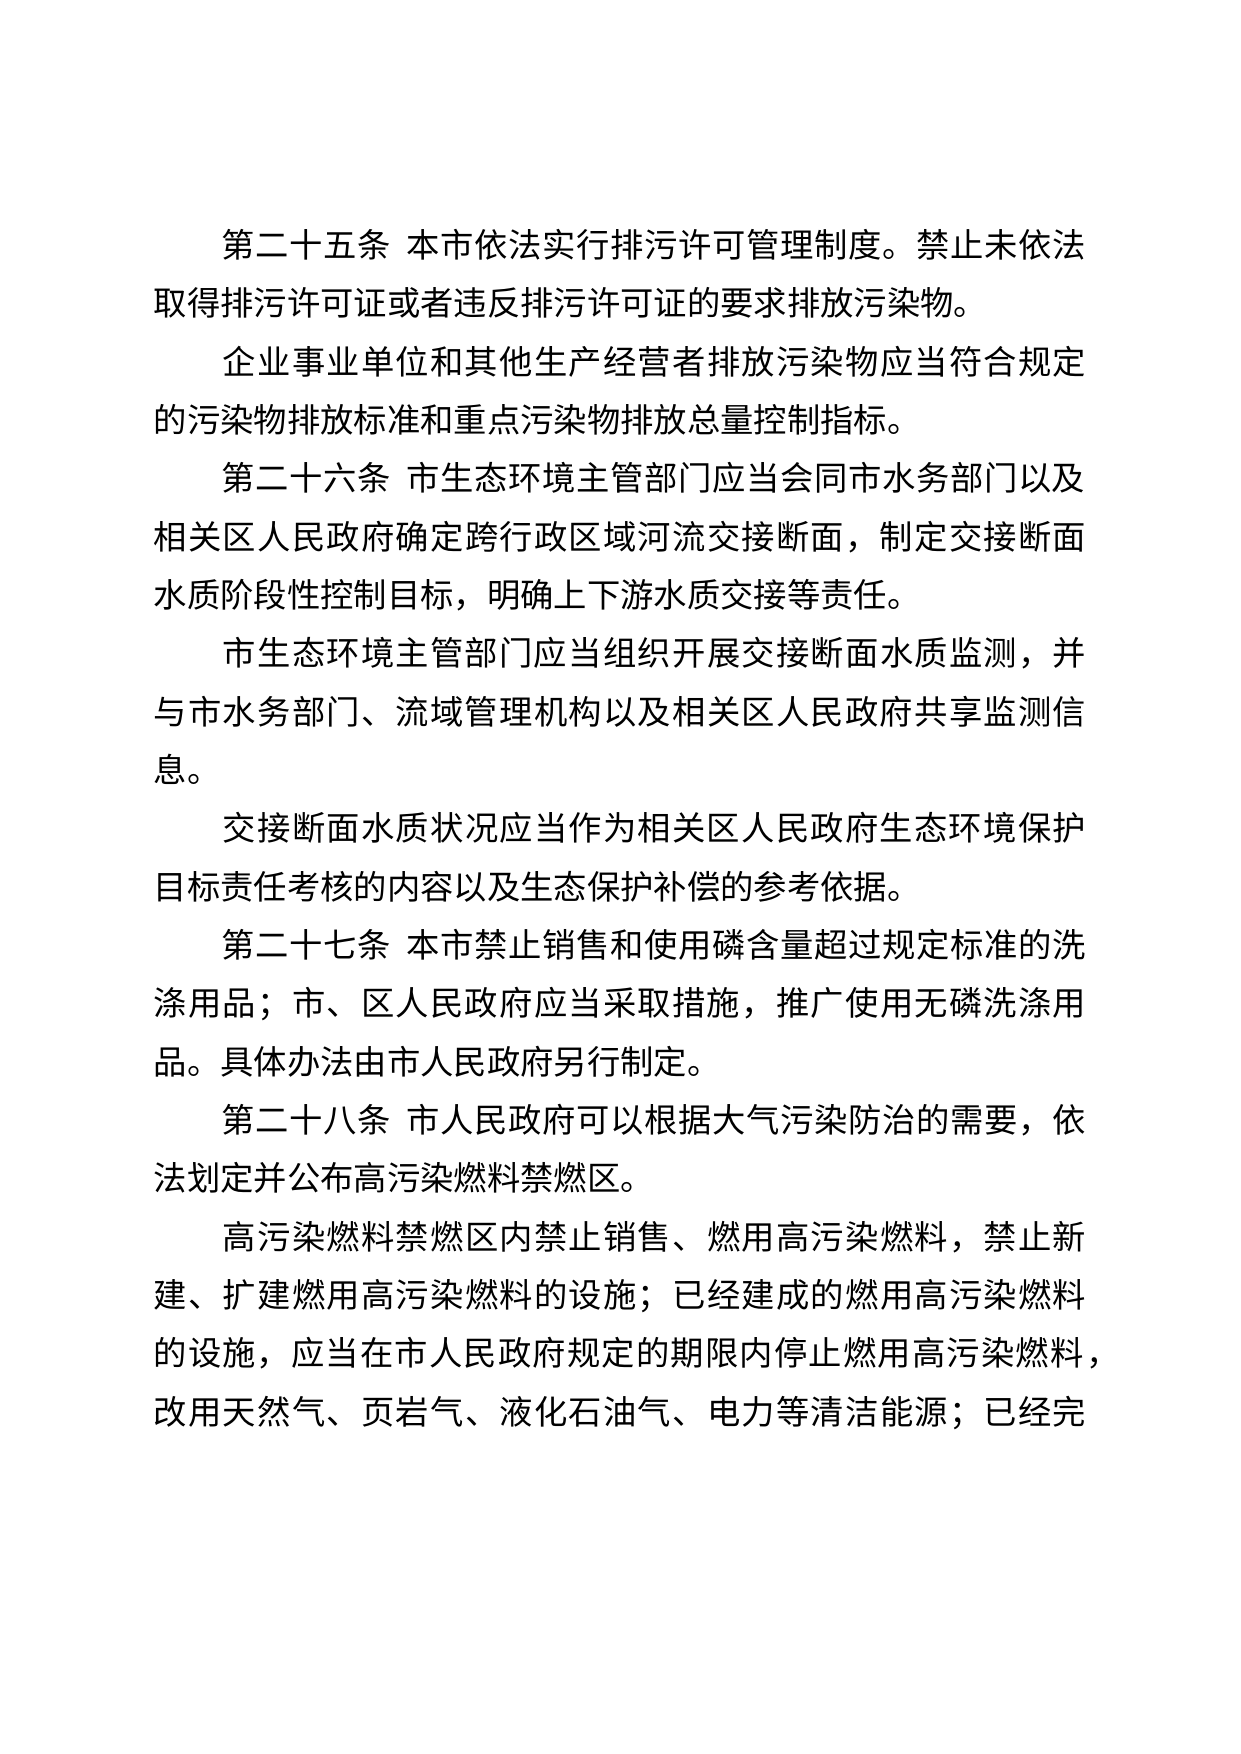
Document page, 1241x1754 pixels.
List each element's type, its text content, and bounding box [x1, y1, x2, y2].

text 第二十六条 市生态环境主管部门应当会同市水务部门以及相关区人民政府确定跨行政区域河流交接断面，制定交接断面水质阶段性控制目标，明确上下游水质交接等责任。 [153, 444, 1087, 619]
text 第二十八条 市人民政府可以根据大气污染防治的需要，依法划定并公布高污染燃料禁燃区。 [153, 1086, 1087, 1202]
text 企业事业单位和其他生产经营者排放污染物应当符合规定的污染物排放标准和重点污染物排放总量控制指标。 [153, 327, 1087, 444]
text 第二十五条 本市依法实行排污许可管理制度。禁止未依法取得排污许可证或者违反排污许可证的要求排放污染物。 [153, 211, 1087, 327]
text 第二十七条 本市禁止销售和使用磷含量超过规定标准的洗涤用品；市、区人民政府应当采取措施，推广使用无磷洗涤用品。具体办法由市人民政府另行制定。 [153, 911, 1087, 1086]
text 交接断面水质状况应当作为相关区人民政府生态环境保护目标责任考核的内容以及生态保护补偿的参考依据。 [153, 794, 1087, 911]
text 市生态环境主管部门应当组织开展交接断面水质监测，并与市水务部门、流域管理机构以及相关区人民政府共享监测信息。 [153, 619, 1087, 794]
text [153, 1202, 1087, 1436]
